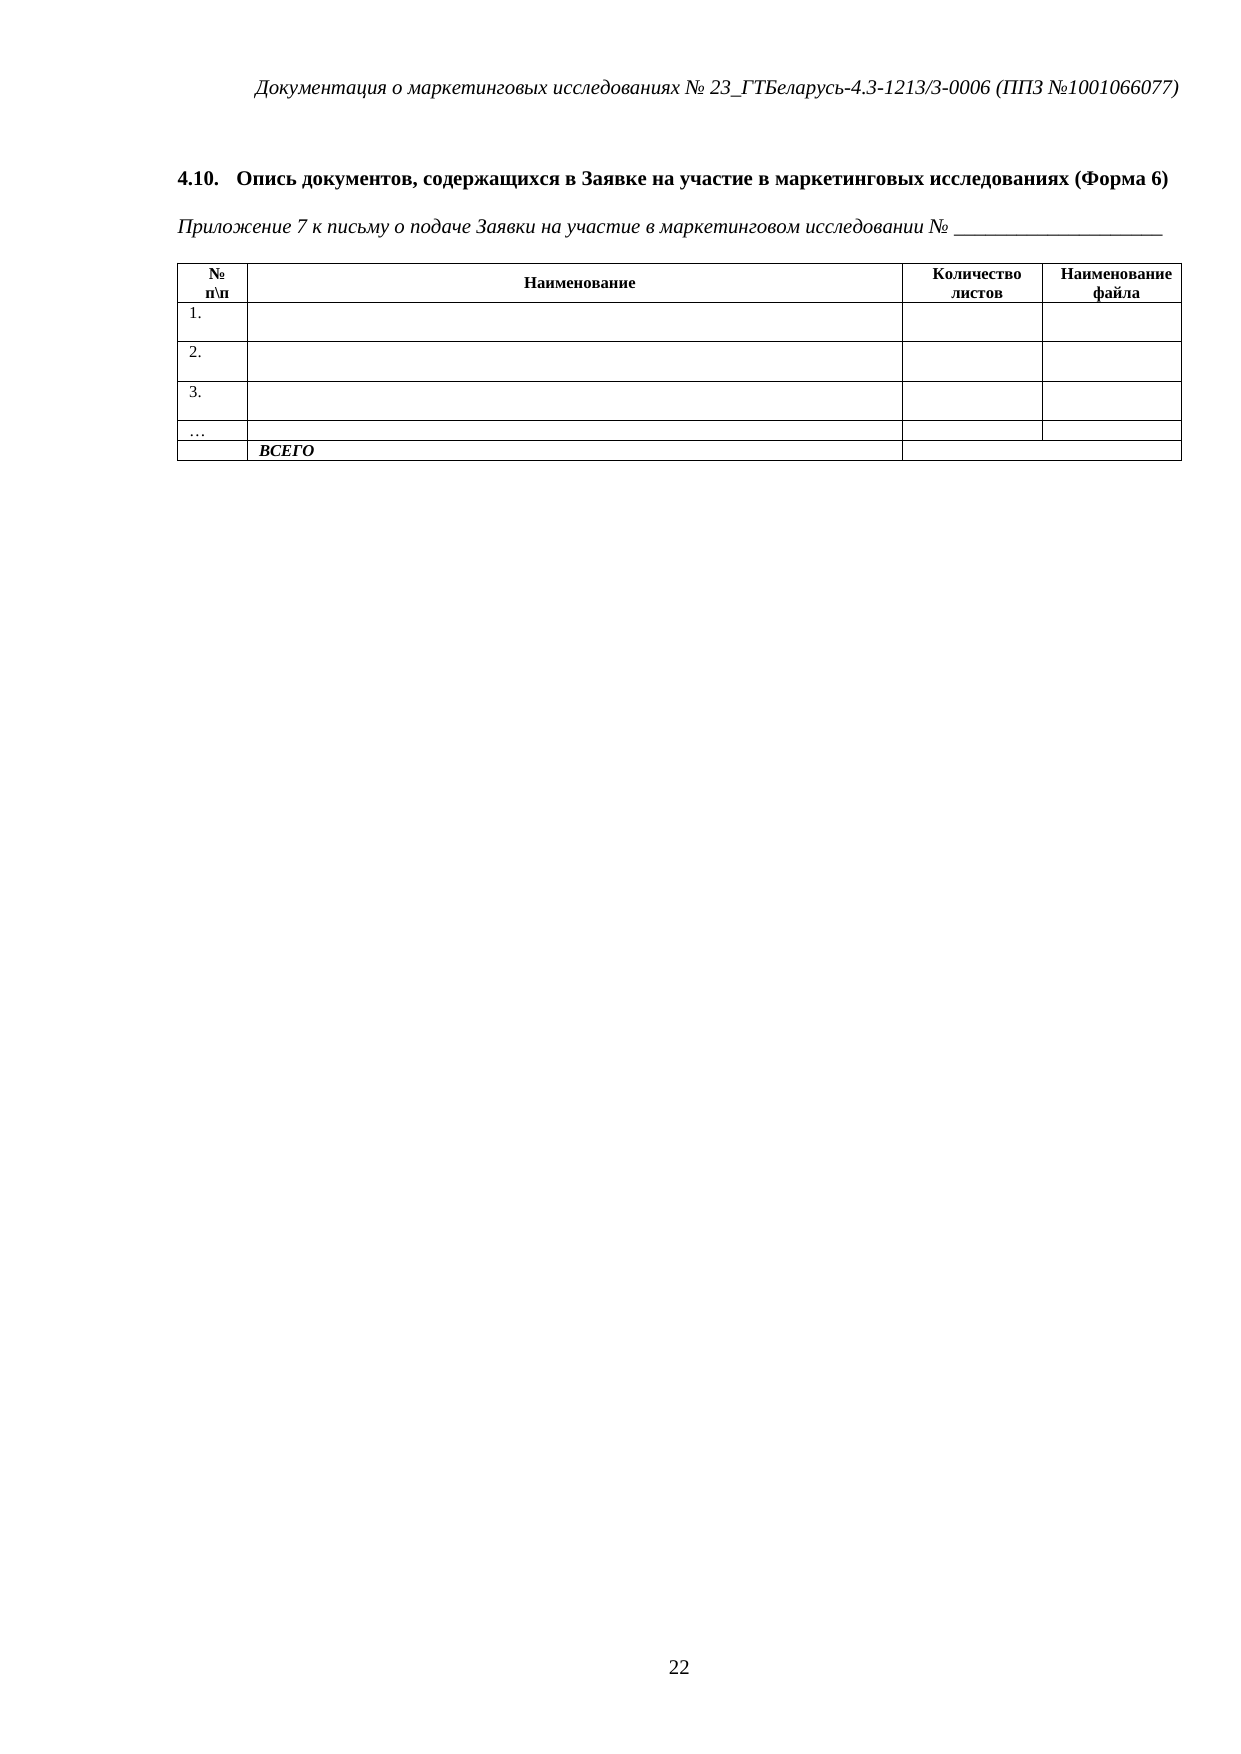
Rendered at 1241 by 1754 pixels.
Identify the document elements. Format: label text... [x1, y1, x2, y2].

text Приложение 7 к письму о подаче Заявки на участие в маркетинговом исследовании № ____________________ [177, 214, 1181, 238]
table_cell [903, 382, 1042, 420]
table_cell [903, 303, 1042, 341]
table_cell [903, 421, 1042, 440]
table_cell [178, 303, 247, 341]
table_cell [178, 441, 247, 460]
table_cell [248, 303, 902, 341]
table_cell [903, 342, 1042, 381]
table_cell ВСЕГО [248, 441, 902, 460]
table_cell [178, 342, 247, 381]
table_cell [1043, 342, 1181, 381]
table_cell [248, 421, 902, 440]
table_header Количество листов [903, 264, 1042, 302]
table_cell [1043, 303, 1181, 341]
table_header Наименование файла [1043, 264, 1181, 302]
table_header № п\п [178, 264, 247, 302]
table_cell [248, 382, 902, 420]
table_cell [248, 342, 902, 381]
table_header Наименование [248, 264, 902, 302]
table_cell [1043, 421, 1181, 440]
list Опись документов, содержащихся в Заявке на участие в маркетинговых исследованиях (Форма 6) [177, 166, 1181, 190]
table_cell [1043, 382, 1181, 420]
table_cell [903, 441, 1181, 460]
table_cell … [178, 421, 247, 440]
table_cell [178, 382, 247, 420]
